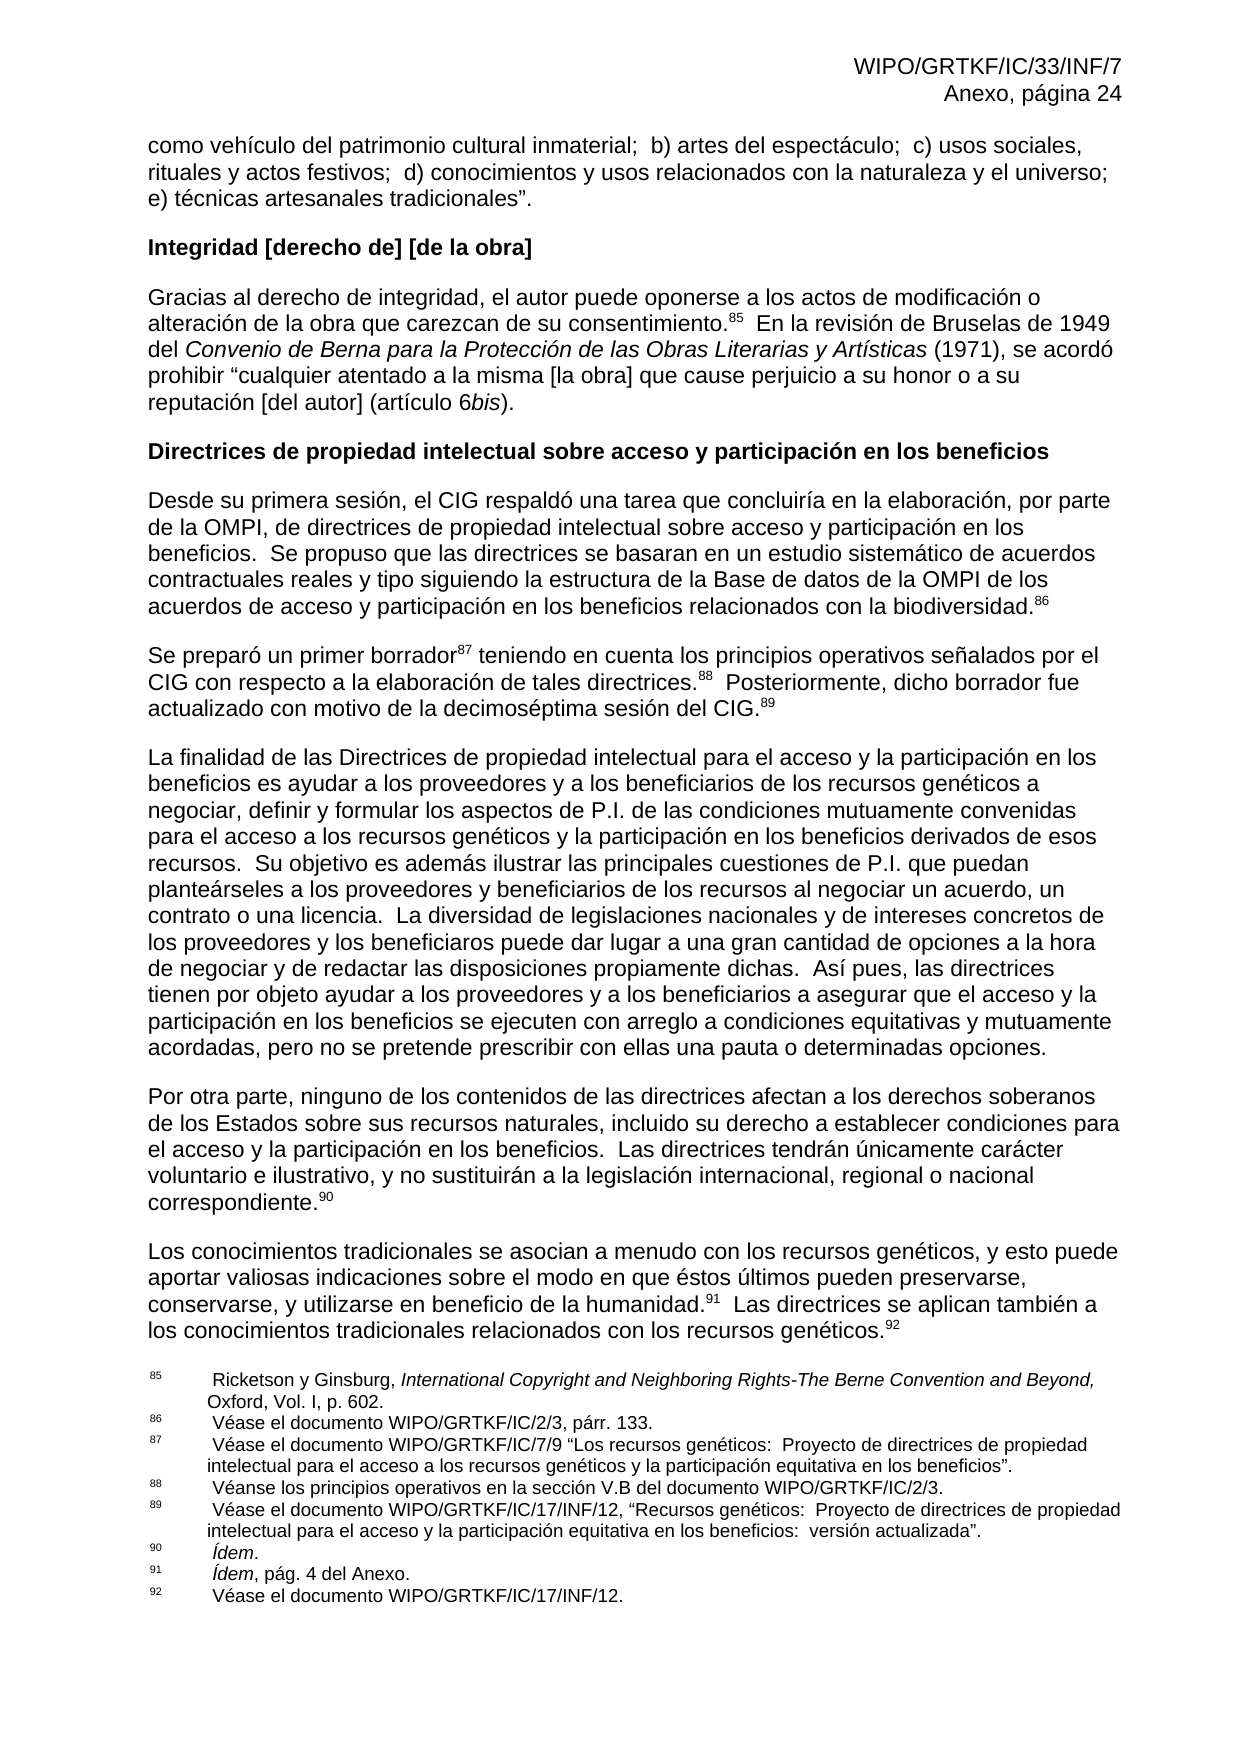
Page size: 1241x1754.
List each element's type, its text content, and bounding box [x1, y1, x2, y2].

list Directrices de propiedad intelectual sobre acceso y participación en los beneficios [148, 438, 1122, 464]
list La finalidad de las Directrices de propiedad intelectual para el acceso y la participación en los beneficios es ayudar a los proveedores y a los beneficiarios de los recursos genéticos a negociar, definir y formular los aspectos de P.I. de las condiciones mutuamente convenidas para el acceso a los recursos genéticos y la participación en los beneficios derivados de esos recursos. Su objetivo es además ilustrar las principales cuestiones de P.I. que puedan planteárseles a los proveedores y beneficiarios de los recursos al negociar un acuerdo, un contrato o una licencia. La diversidad de legislaciones nacionales y de intereses concretos de los proveedores y los beneficiaros puede dar lugar a una gran cantidad de opciones a la hora de negociar y de redactar las disposiciones propiamente dichas. Así pues, las directrices tienen por objeto ayudar a los proveedores y a los beneficiarios a asegurar que el acceso y la participación en los beneficios se ejecuten con arreglo a condiciones equitativas y mutuamente acordadas, pero no se pretende prescribir con ellas una pauta o determinadas opciones. [148, 744, 1122, 1060]
list Desde su primera sesión, el CIG respaldó una tarea que concluiría en la elaboración, por parte de la OMPI, de directrices de propiedad intelectual sobre acceso y participación en los beneficios. Se propuso que las directrices se basaran en un estudio sistemático de acuerdos contractuales reales y tipo siguiendo la estructura de la Base de datos de la OMPI de los acuerdos de acceso y participación en los beneficios relacionados con la biodiversidad. [148, 487, 1122, 619]
list Gracias al derecho de integridad, el autor puede oponerse a los actos de modificación o alteración de la obra que carezcan de su consentimiento. En la revisión de Bruselas de 1949 del Convenio de Berna para la Protección de las Obras Literarias y Artísticas (1971), se acordó prohibir “cualquier atentado a la misma [la obra] que cause perjuicio a su honor o a su reputación [del autor] (artículo 6bis). [148, 283, 1122, 415]
list Se preparó un primer borrador teniendo en cuenta los principios operativos señalados por el CIG con respecto a la elaboración de tales directrices. Posteriormente, dicho borrador fue actualizado con motivo de la decimoséptima sesión del CIG. [148, 642, 1122, 721]
list Por otra parte, ninguno de los contenidos de las directrices afectan a los derechos soberanos de los Estados sobre sus recursos naturales, incluido su derecho a establecer condiciones para el acceso y la participación en los beneficios. Las directrices tendrán únicamente carácter voluntario e ilustrativo, y no sustituirán a la legislación internacional, regional o nacional correspondiente. [148, 1083, 1122, 1215]
list Integridad [derecho de] [de la obra] [148, 234, 1122, 261]
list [148, 132, 1122, 211]
list Los conocimientos tradicionales se asocian a menudo con los recursos genéticos, y esto puede aportar valiosas indicaciones sobre el modo en que éstos últimos pueden preservarse, conservarse, y utilizarse en beneficio de la humanidad. Las directrices se aplican también a los conocimientos tradicionales relacionados con los recursos genéticos. [148, 1238, 1122, 1343]
